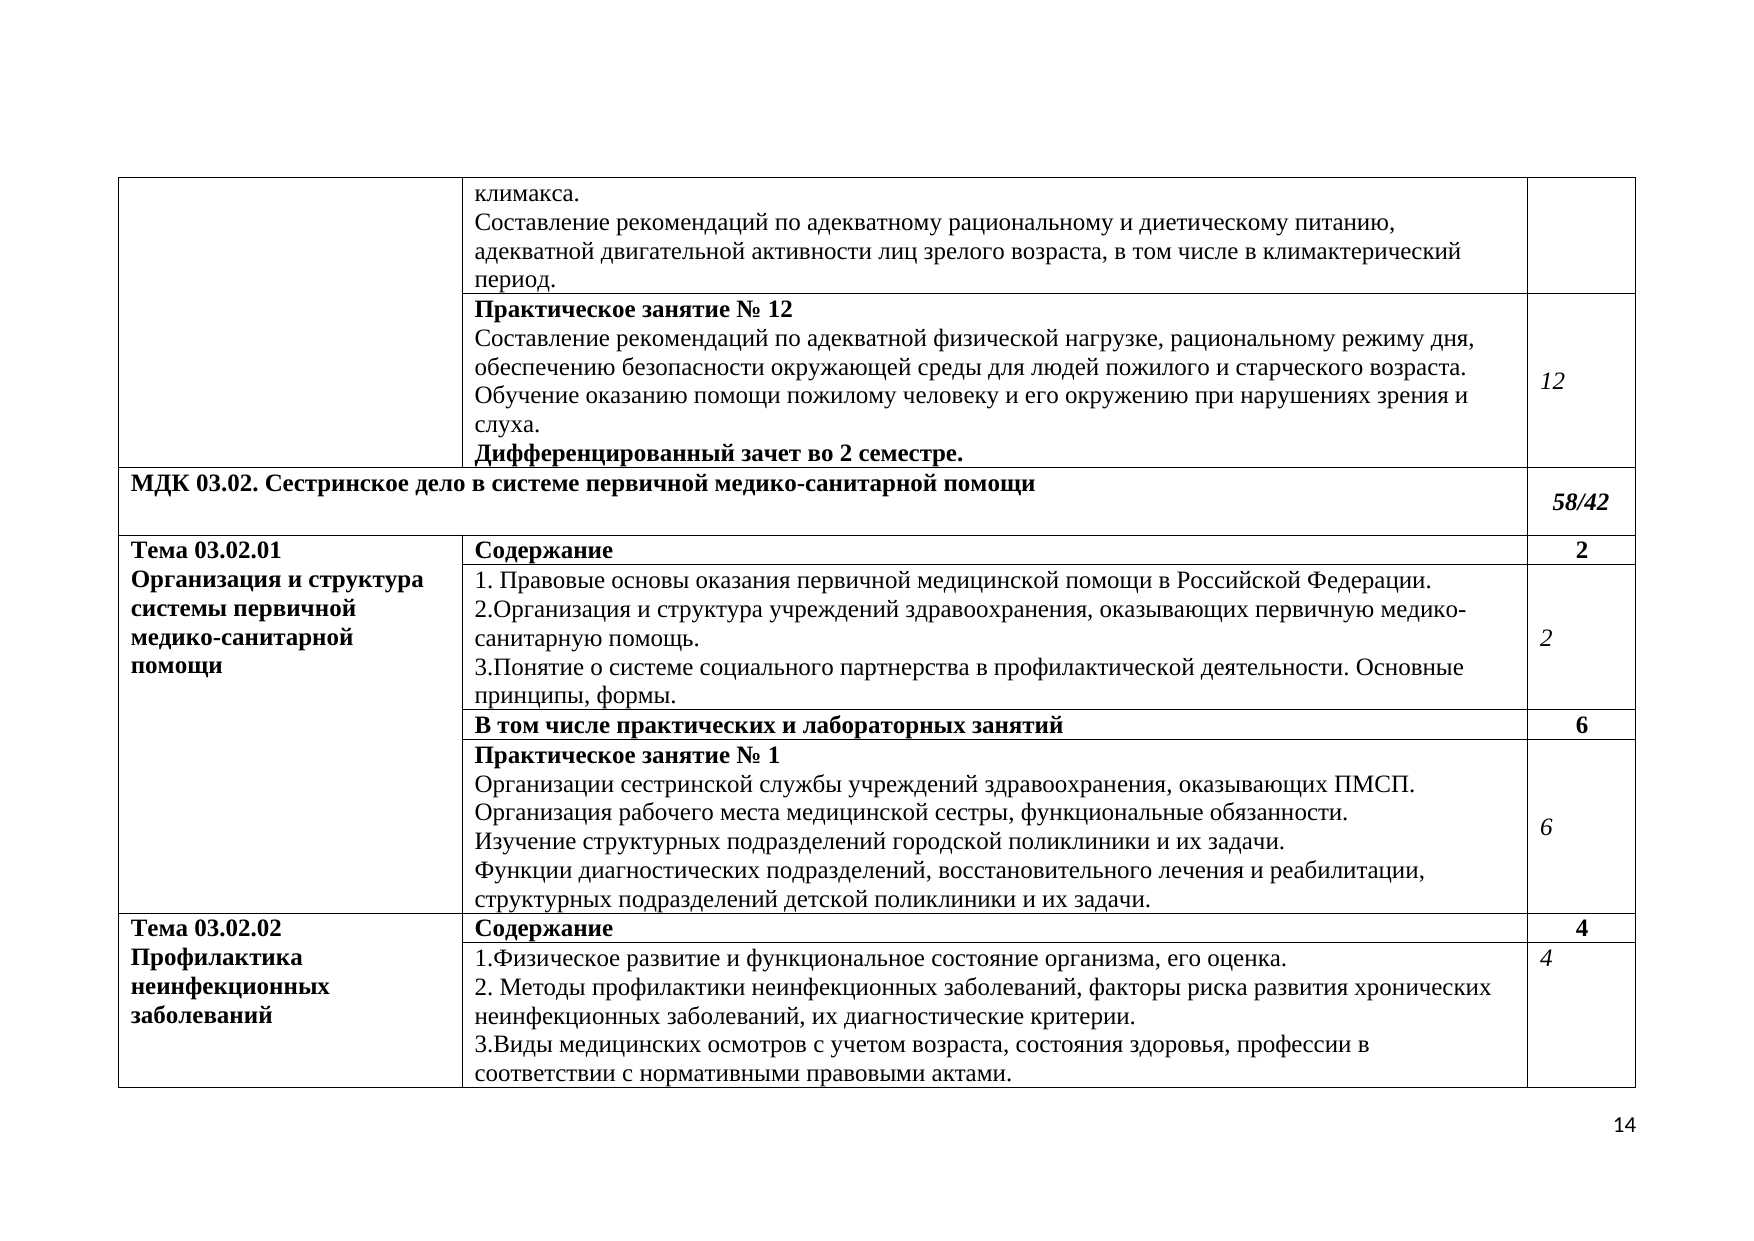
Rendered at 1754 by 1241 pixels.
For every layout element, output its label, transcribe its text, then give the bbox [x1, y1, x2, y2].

table_cell 1. Правовые основы оказания первичной медицинской помощи в Российской Федерации. 2.Организация и структура учреждений здравоохранения, оказывающих первичную медико-санитарную помощь. 3.Понятие о системе социального партнерства в профилактической деятельности. Основные принципы, формы. [463, 565, 1527, 709]
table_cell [463, 178, 1527, 293]
table_cell 4 [1528, 914, 1635, 942]
table_cell 12 [1528, 294, 1635, 467]
table_cell 6 [1528, 178, 1635, 293]
table_cell Тема 03.02.02 Профилактика неинфекционных заболеваний [119, 914, 462, 1087]
table_cell Практическое занятие № 12 Составление рекомендаций по адекватной физической нагрузке, рациональному режиму дня, обеспечению безопасности окружающей среды для людей пожилого и старческого возраста. Обучение оказанию помощи пожилому человеку и его окружению при нарушениях зрения и слуха. Дифференцированный зачет во 2 семестре. [463, 294, 1527, 467]
table_cell 4 [1528, 943, 1635, 1087]
table_cell 6 [1528, 710, 1635, 739]
table_cell Содержание [463, 914, 1527, 942]
table_cell 58/42 [1528, 468, 1635, 534]
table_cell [463, 943, 1527, 1087]
table_cell 6 [1528, 740, 1635, 912]
table_cell Тема 03.02.01 Организация и структура системы первичной медико-санитарной помощи [119, 536, 462, 912]
table_cell МДК 03.02. Сестринское дело в системе первичной медико-санитарной помощи [119, 468, 1527, 534]
table_cell 2 [1528, 536, 1635, 564]
table_cell Практическое занятие № 1 Организации сестринской службы учреждений здравоохранения, оказывающих ПМСП. Организация рабочего места медицинской сестры, функциональные обязанности. Изучение структурных подразделений городской поликлиники и их задачи. Функции диагностических подразделений, восстановительного лечения и реабилитации, структурных подразделений детской поликлиники и их задачи. [463, 740, 1527, 912]
table_cell В том числе практических и лабораторных занятий [463, 710, 1527, 739]
table_cell 2 [1528, 565, 1635, 709]
table_cell Содержание [463, 536, 1527, 564]
